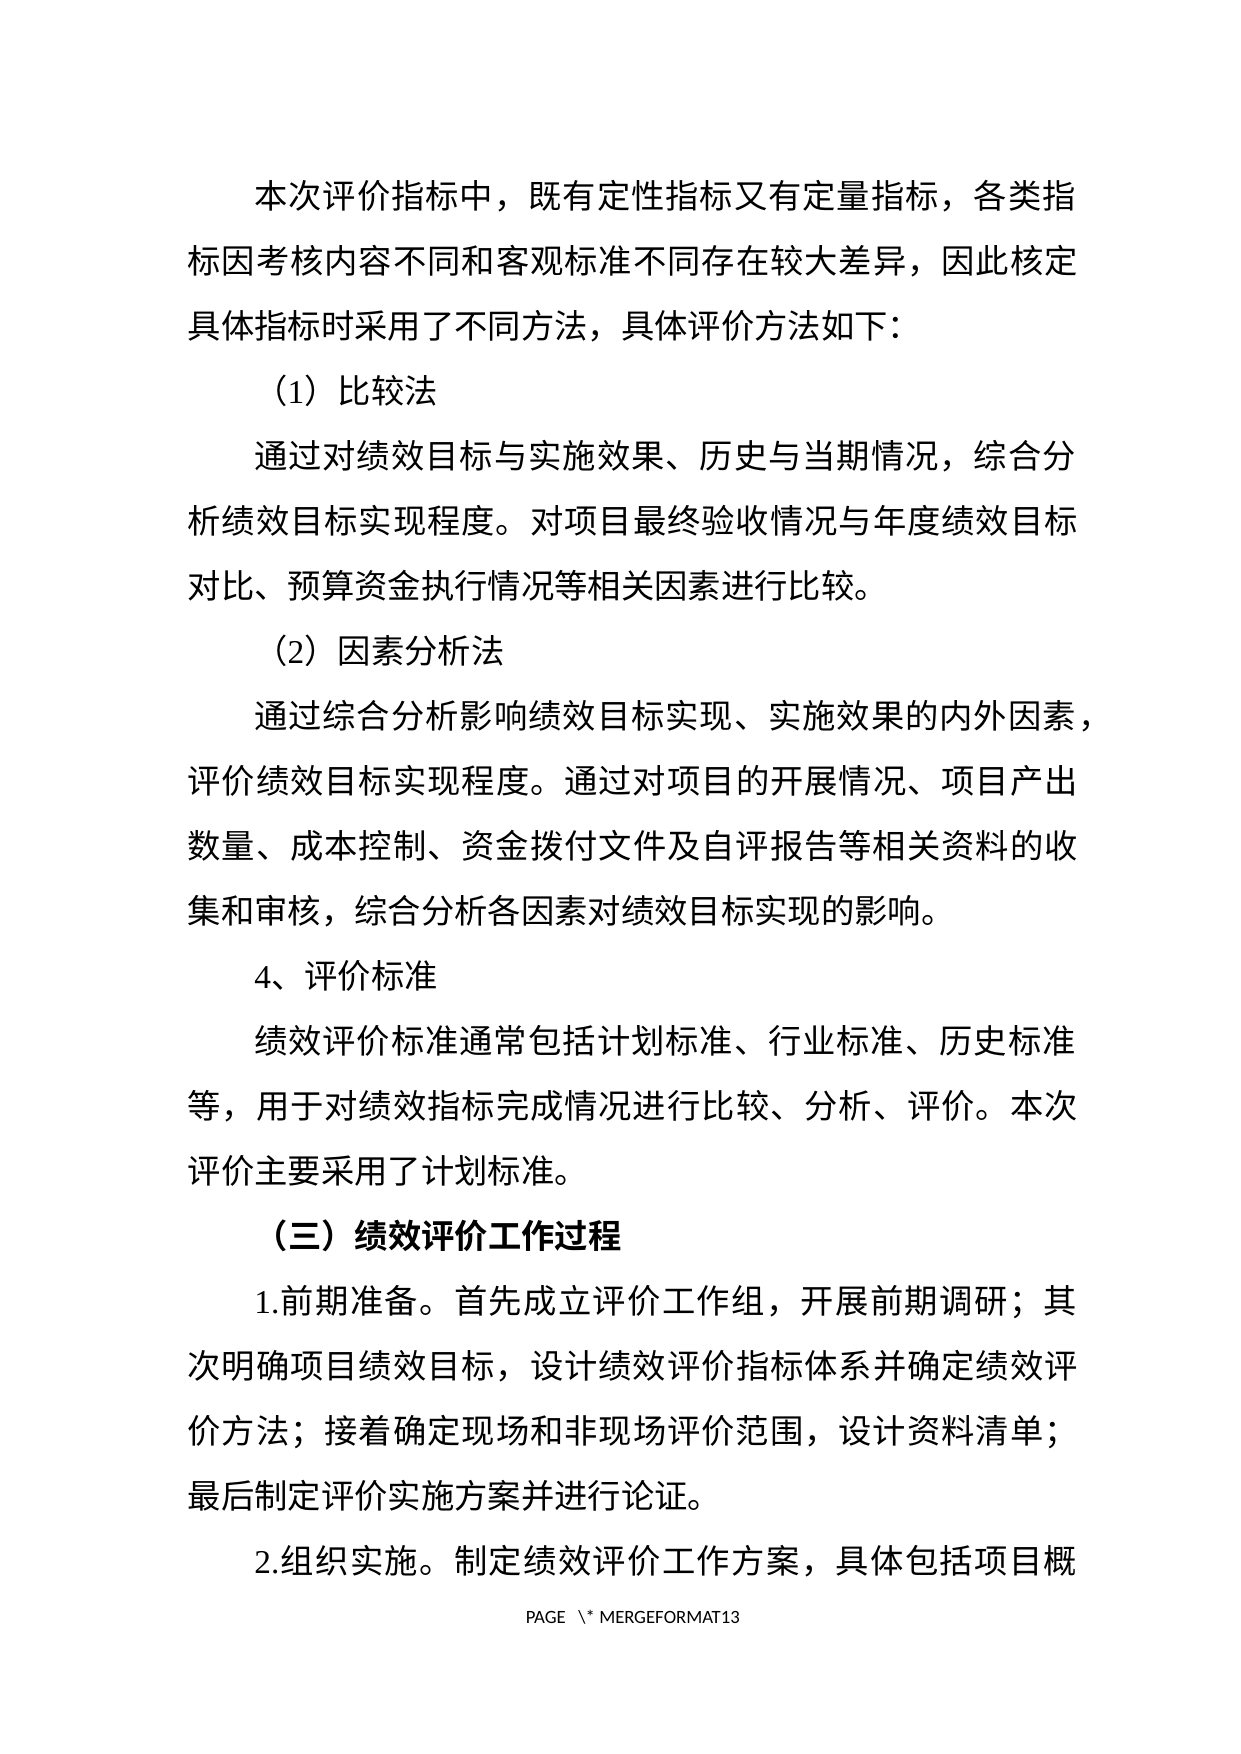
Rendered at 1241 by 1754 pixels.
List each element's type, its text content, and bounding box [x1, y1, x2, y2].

text （2）因素分析法 [187, 617, 1078, 682]
text 1.前期准备。首先成立评价工作组，开展前期调研；其次明确项目绩效目标，设计绩效评价指标体系并确定绩效评价方法；接着确定现场和非现场评价范围，设计资料清单；最后制定评价实施方案并进行论证。 [187, 1267, 1078, 1527]
title 绩效评价工作过程 [187, 1202, 1078, 1267]
text 通过综合分析影响绩效目标实现、实施效果的内外因素，评价绩效目标实现程度。通过对项目的开展情况、项目产出数量、成本控制、资金拨付文件及自评报告等相关资料的收集和审核，综合分析各因素对绩效目标实现的影响。 [187, 682, 1078, 942]
text 本次评价指标中，既有定性指标又有定量指标，各类指标因考核内容不同和客观标准不同存在较大差异，因此核定具体指标时采用了不同方法，具体评价方法如下： [187, 162, 1078, 357]
text 通过对绩效目标与实施效果、历史与当期情况，综合分析绩效目标实现程度。对项目最终验收情况与年度绩效目标对比、预算资金执行情况等相关因素进行比较。 [187, 422, 1078, 617]
text （1）比较法 [187, 357, 1078, 422]
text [187, 1527, 1078, 1592]
text 绩效评价标准通常包括计划标准、行业标准、历史标准等，用于对绩效指标完成情况进行比较、分析、评价。本次评价主要采用了计划标准。 [187, 1007, 1078, 1202]
title 4、评价标准 [187, 942, 1078, 1007]
